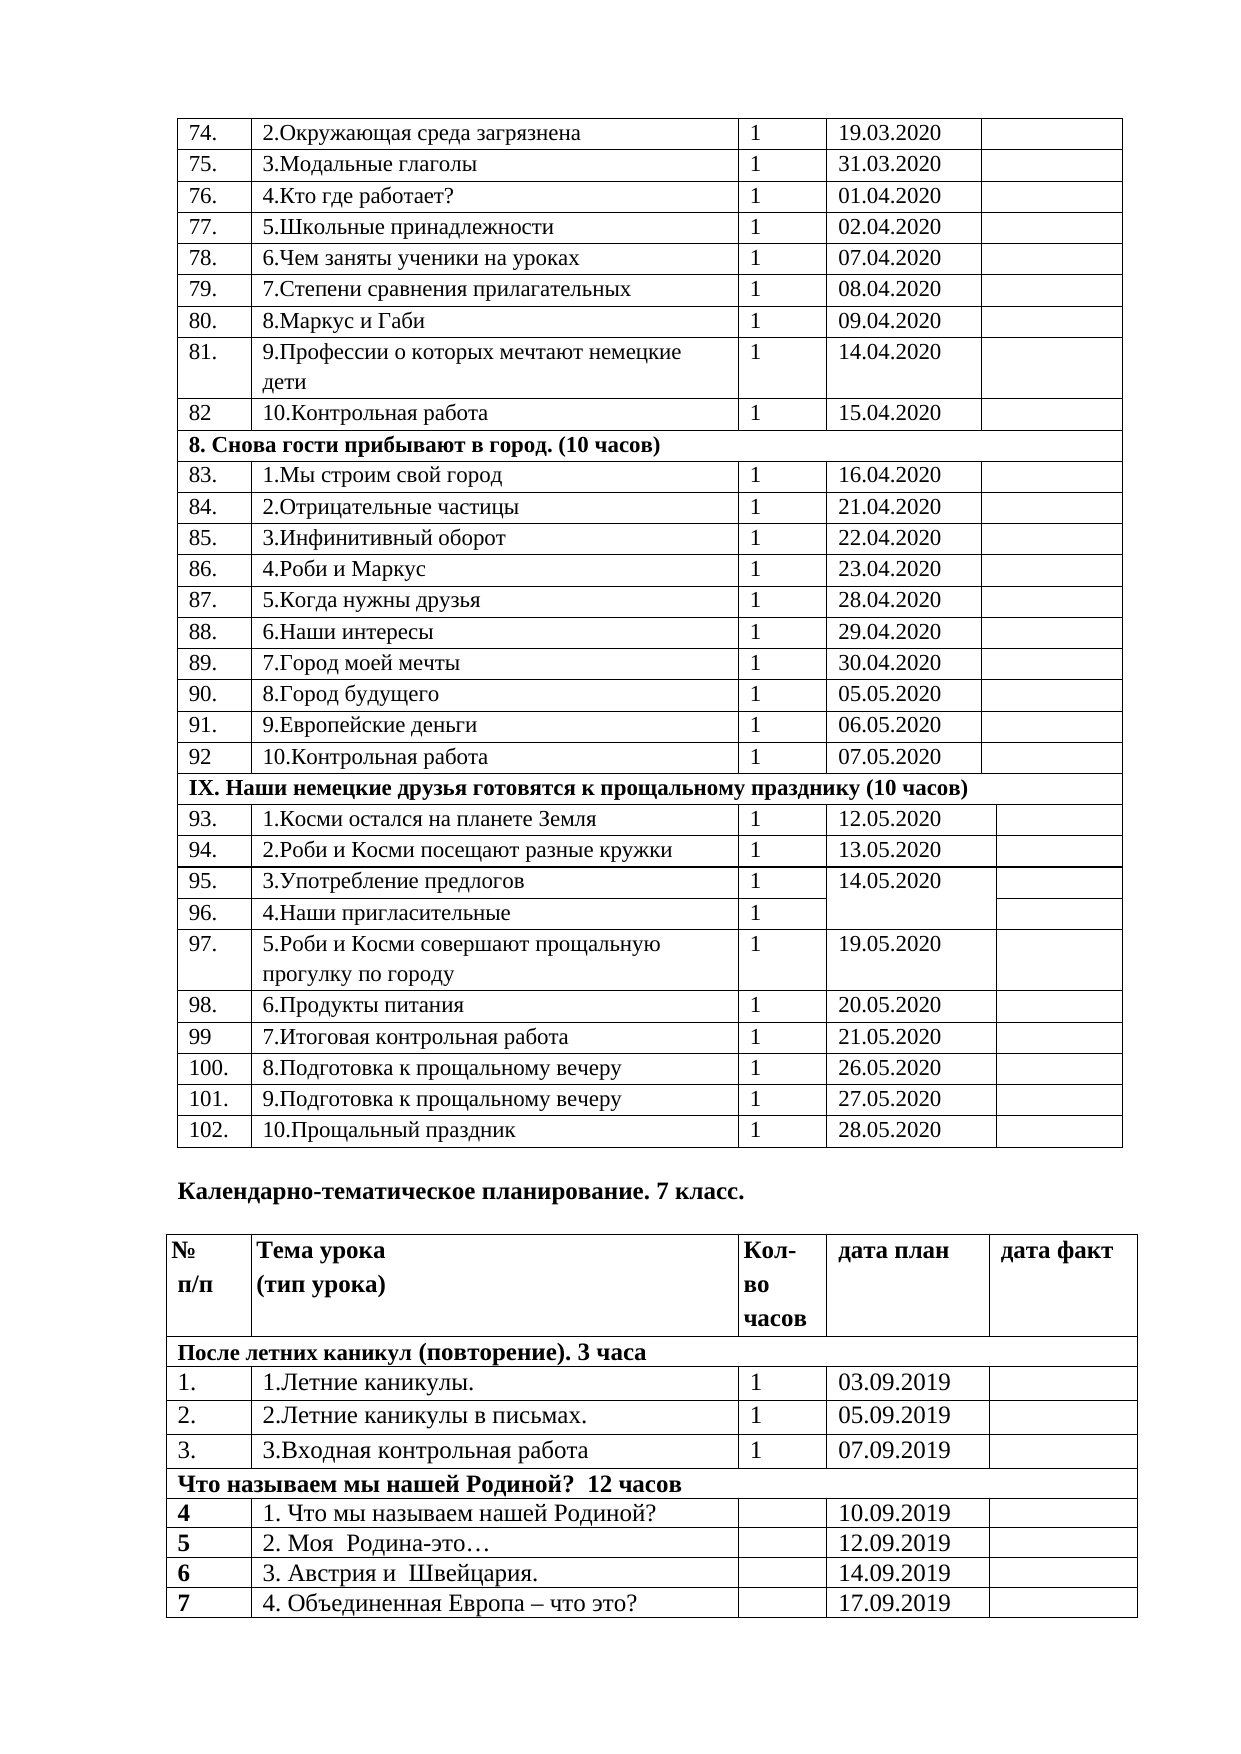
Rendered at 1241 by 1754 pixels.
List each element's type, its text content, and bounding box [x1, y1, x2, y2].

table_cell 102. [178, 1116, 251, 1147]
table_cell [739, 1558, 826, 1587]
table_header Кол-во часов [739, 1235, 826, 1336]
table_cell 1 [739, 119, 826, 149]
table_cell 3. [167, 1435, 251, 1468]
table_cell [997, 1023, 1122, 1053]
table_cell 13.05.2020 [827, 836, 996, 866]
table_cell 19.05.2020 [827, 930, 996, 990]
table_cell 78. [178, 244, 251, 274]
table_cell 3. Австрия и Швейцария. [252, 1558, 738, 1587]
table_cell [982, 524, 1122, 554]
table_header № п/п [167, 1235, 251, 1336]
table_cell 6.Наши интересы [252, 618, 738, 648]
table_cell 9.Профессии о которых мечтают немецкие дети [252, 338, 738, 398]
table_cell 21.05.2020 [827, 1023, 996, 1053]
table_cell 07.05.2020 [827, 743, 981, 773]
table_cell [982, 275, 1122, 306]
table_cell [982, 244, 1122, 274]
table_cell 82 [178, 399, 251, 429]
table_header дата факт [990, 1235, 1137, 1336]
table_cell [982, 680, 1122, 711]
table_cell 6 [167, 1558, 251, 1587]
table_cell 06.05.2020 [827, 712, 981, 742]
table_cell 1 [739, 493, 826, 523]
table_cell 3.Употребление предлогов [252, 868, 738, 898]
table_cell 28.05.2020 [827, 1116, 996, 1147]
table_cell [997, 836, 1122, 866]
table_cell 2. Моя Родина-это… [252, 1528, 738, 1557]
table_cell 1 [739, 555, 826, 586]
table_cell 2.Роби и Косми посещают разные кружки [252, 836, 738, 866]
table_cell 93. [178, 805, 251, 835]
table_cell 12.09.2019 [827, 1528, 989, 1557]
table_cell 10.Контрольная работа [252, 743, 738, 773]
table_cell 90. [178, 680, 251, 711]
table_cell 1 [739, 899, 826, 929]
table_cell [997, 1054, 1122, 1084]
table_cell [982, 338, 1122, 398]
table_cell 07.04.2020 [827, 244, 981, 274]
table_cell 12.05.2020 [827, 805, 996, 835]
table_cell 74. [178, 119, 251, 149]
table_cell 1 [739, 213, 826, 243]
table_cell 86. [178, 555, 251, 586]
table_cell 1 [739, 991, 826, 1022]
table_cell 14.09.2019 [827, 1558, 989, 1587]
table_cell 1 [739, 930, 826, 990]
table_cell 1 [739, 743, 826, 773]
table_cell 1 [739, 587, 826, 617]
table_cell [997, 930, 1122, 990]
table_cell 1 [739, 1367, 826, 1399]
table_cell 8.Подготовка к прощальному вечеру [252, 1054, 738, 1084]
table_cell 91. [178, 712, 251, 742]
table_cell [982, 587, 1122, 617]
table_cell 98. [178, 991, 251, 1022]
table_cell 1.Летние каникулы. [252, 1367, 738, 1399]
table_cell 4.Роби и Маркус [252, 555, 738, 586]
table_cell 27.05.2020 [827, 1085, 996, 1115]
table_cell 99 [178, 1023, 251, 1053]
table_cell [990, 1499, 1137, 1527]
table_cell 1 [739, 680, 826, 711]
table_cell [982, 399, 1122, 429]
table_cell 81. [178, 338, 251, 398]
table_cell [982, 649, 1122, 679]
table_cell [997, 899, 1122, 929]
table_cell 2.Летние каникулы в письмах. [252, 1401, 738, 1434]
table_cell 100. [178, 1054, 251, 1084]
table_cell После летних каникул (повторение). 3 часа [167, 1337, 1137, 1366]
table_cell [990, 1435, 1137, 1468]
table_cell 1 [739, 649, 826, 679]
table_cell [739, 1588, 826, 1617]
table_cell 7 [167, 1588, 251, 1617]
table_cell 101. [178, 1085, 251, 1115]
table_cell 94. [178, 836, 251, 866]
table_cell 4.Наши пригласительные [252, 899, 738, 929]
table_cell 96. [178, 899, 251, 929]
table_cell [990, 1588, 1137, 1617]
table_cell 1 [739, 712, 826, 742]
table_cell 26.05.2020 [827, 1054, 996, 1084]
table_cell [990, 1528, 1137, 1557]
text Календарно-тематическое планирование. 7 класс. [177, 1176, 1152, 1205]
table_cell 29.04.2020 [827, 618, 981, 648]
table_cell IX. Наши немецкие друзья готовятся к прощальному празднику (10 часов) [178, 774, 1122, 804]
table_cell 9.Подготовка к прощальному вечеру [252, 1085, 738, 1115]
table_header дата план [827, 1235, 989, 1336]
table_cell 3.Модальные глаголы [252, 150, 738, 181]
table_cell 1 [739, 244, 826, 274]
table_cell 1. Что мы называем нашей Родиной? [252, 1499, 738, 1527]
table_cell 09.04.2020 [827, 307, 981, 337]
table_cell 10.Контрольная работа [252, 399, 738, 429]
table_cell 5.Школьные принадлежности [252, 213, 738, 243]
table_cell [997, 1116, 1122, 1147]
table_cell [739, 1499, 826, 1527]
table_cell [997, 805, 1122, 835]
table_cell 1 [739, 1435, 826, 1468]
table_cell [982, 119, 1122, 149]
table_cell 02.04.2020 [827, 213, 981, 243]
table_cell 85. [178, 524, 251, 554]
table_cell 5.Когда нужны друзья [252, 587, 738, 617]
table_cell [982, 462, 1122, 492]
table_cell 22.04.2020 [827, 524, 981, 554]
table_cell 03.09.2019 [827, 1367, 989, 1399]
table_cell [982, 493, 1122, 523]
table_cell 1 [739, 1401, 826, 1434]
table_cell 83. [178, 462, 251, 492]
table_cell [982, 182, 1122, 212]
table_cell 1. [167, 1367, 251, 1399]
table_cell [982, 712, 1122, 742]
table_cell [990, 1558, 1137, 1587]
table_cell 2. [167, 1401, 251, 1434]
table_cell [739, 1528, 826, 1557]
table_cell [997, 1085, 1122, 1115]
table_cell 1 [739, 805, 826, 835]
table_cell 19.03.2020 [827, 119, 981, 149]
table_cell 92 [178, 743, 251, 773]
table_cell 1 [739, 182, 826, 212]
table_cell 87. [178, 587, 251, 617]
table_cell 3.Входная контрольная работа [252, 1435, 738, 1468]
table_cell 1.Мы строим свой город [252, 462, 738, 492]
table_cell 1 [739, 399, 826, 429]
table_cell [982, 307, 1122, 337]
table_cell 1 [739, 618, 826, 648]
table_cell Что называем мы нашей Родиной? 12 часов [167, 1469, 1137, 1497]
table_cell 15.04.2020 [827, 399, 981, 429]
table_cell 3.Инфинитивный оборот [252, 524, 738, 554]
table_cell 77. [178, 213, 251, 243]
table_cell 75. [178, 150, 251, 181]
table_cell 4 [167, 1499, 251, 1527]
table_cell 1 [739, 1116, 826, 1147]
table_cell 20.05.2020 [827, 991, 996, 1022]
table_cell 07.09.2019 [827, 1435, 989, 1468]
table_cell 1 [739, 462, 826, 492]
table_cell 16.04.2020 [827, 462, 981, 492]
table_cell 10.Прощальный праздник [252, 1116, 738, 1147]
table_cell 10.09.2019 [827, 1499, 989, 1527]
table_cell 76. [178, 182, 251, 212]
table_cell 1 [739, 275, 826, 306]
table_cell 7.Город моей мечты [252, 649, 738, 679]
table_cell 5 [167, 1528, 251, 1557]
table_cell [982, 150, 1122, 181]
table_cell 79. [178, 275, 251, 306]
table_cell 1 [739, 868, 826, 898]
table_cell 1 [739, 338, 826, 398]
table_cell [982, 555, 1122, 586]
table_cell 6.Продукты питания [252, 991, 738, 1022]
table_cell 97. [178, 930, 251, 990]
table_cell [990, 1367, 1137, 1399]
table_cell 1 [739, 307, 826, 337]
table_cell [982, 213, 1122, 243]
table_cell 2.Окружающая среда загрязнена [252, 119, 738, 149]
table_cell 9.Европейские деньги [252, 712, 738, 742]
table_cell 8.Город будущего [252, 680, 738, 711]
table_cell 95. [178, 868, 251, 898]
table_cell 28.04.2020 [827, 587, 981, 617]
table_cell 2.Отрицательные частицы [252, 493, 738, 523]
table_cell 5.Роби и Косми совершают прощальную прогулку по городу [252, 930, 738, 990]
table_cell [982, 743, 1122, 773]
table_cell 1.Косми остался на планете Земля [252, 805, 738, 835]
table_cell 89. [178, 649, 251, 679]
table_cell 8.Маркус и Габи [252, 307, 738, 337]
table_cell 14.05.2020 [827, 868, 996, 929]
table_cell 7.Итоговая контрольная работа [252, 1023, 738, 1053]
table_cell 30.04.2020 [827, 649, 981, 679]
table_cell 4.Кто где работает? [252, 182, 738, 212]
table_cell 21.04.2020 [827, 493, 981, 523]
table_cell 17.09.2019 [827, 1588, 989, 1617]
table_cell 1 [739, 524, 826, 554]
table_cell 4. Объединенная Европа – что это? [252, 1588, 738, 1617]
table_cell 05.05.2020 [827, 680, 981, 711]
table_cell 7.Степени сравнения прилагательных [252, 275, 738, 306]
table_cell 08.04.2020 [827, 275, 981, 306]
table_cell [990, 1401, 1137, 1434]
table_cell [982, 618, 1122, 648]
table_cell 01.04.2020 [827, 182, 981, 212]
table_cell 1 [739, 1054, 826, 1084]
table_cell 14.04.2020 [827, 338, 981, 398]
table_cell 1 [739, 150, 826, 181]
table_cell 1 [739, 1085, 826, 1115]
table_cell [997, 868, 1122, 898]
table_cell 88. [178, 618, 251, 648]
table_cell 6.Чем заняты ученики на уроках [252, 244, 738, 274]
table_cell 23.04.2020 [827, 555, 981, 586]
table_cell 84. [178, 493, 251, 523]
table_cell 80. [178, 307, 251, 337]
table_cell 8. Снова гости прибывают в город. (10 часов) [178, 431, 1122, 461]
table_header Тема урока (тип урока) [252, 1235, 738, 1336]
table_cell 1 [739, 1023, 826, 1053]
table_cell 05.09.2019 [827, 1401, 989, 1434]
table_cell 1 [739, 836, 826, 866]
table_cell 31.03.2020 [827, 150, 981, 181]
table_cell [997, 991, 1122, 1022]
